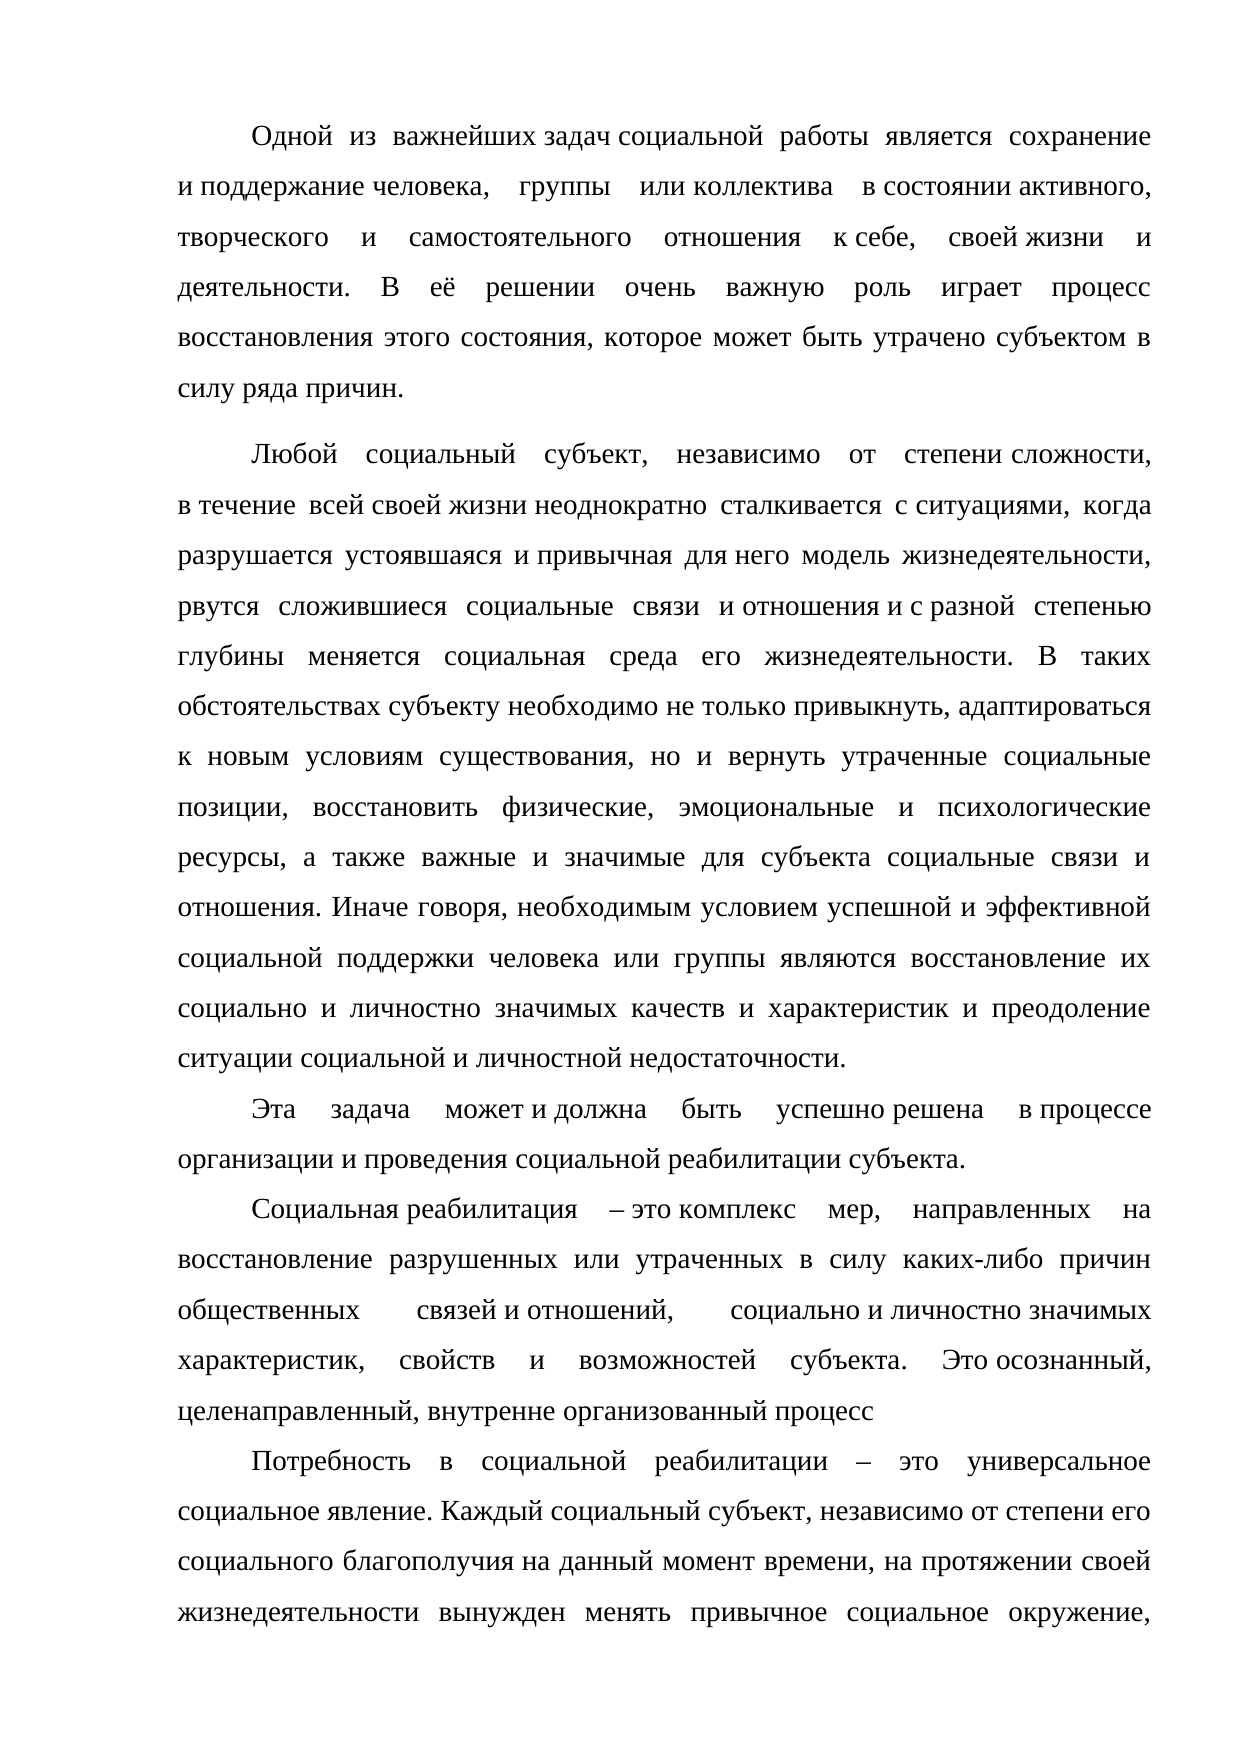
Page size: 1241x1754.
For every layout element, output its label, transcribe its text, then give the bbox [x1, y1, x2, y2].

text Любой социальный субъект, независимо от степени сложности, в течение всей своей жизни неоднократно сталкивается с ситуациями, когда разрушается устоявшаяся и привычная для него модель жизнедеятельности, рвутся сложившиеся социальные связи и отношения и с разной степенью глубины меняется социальная среда его жизнедеятельности. В таких обстоятельствах субъекту необходимо не только привыкнуть, адаптироваться к новым условиям существования, но и вернуть утраченные социальные позиции, восстановить физические, эмоциональные и психологические ресурсы, а также важные и значимые для субъекта социальные связи и отношения. Иначе говоря, необходимым условием успешной и эффективной социальной поддержки человека или группы являются восстановление их социально и личностно значимых качеств и характеристик и преодоление ситуации социальной и личностной недостаточности. [177, 437, 1152, 1074]
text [177, 1443, 1152, 1627]
text Социальная реабилитация – это комплекс мер, направленных на восстановление разрушенных или утраченных в силу каких-либо причин общественных связей и отношений, социально и личностно значимых характеристик, свойств и возможностей субъекта. Это осознанный, целенаправленный, внутренне организованный процесс [177, 1191, 1152, 1426]
text Эта задача может и должна быть успешно решена в процессе организации и проведения социальной реабилитации субъекта. [177, 1091, 1152, 1174]
text Одной из важнейших задач социальной работы является сохранение и поддержание человека, группы или коллектива в состоянии активного, творческого и самостоятельного отношения к себе, своей жизни и деятельности. В её решении очень важную роль играет процесс восстановления этого состояния, которое может быть утрачено субъектом в силу ряда причин. [177, 118, 1152, 403]
